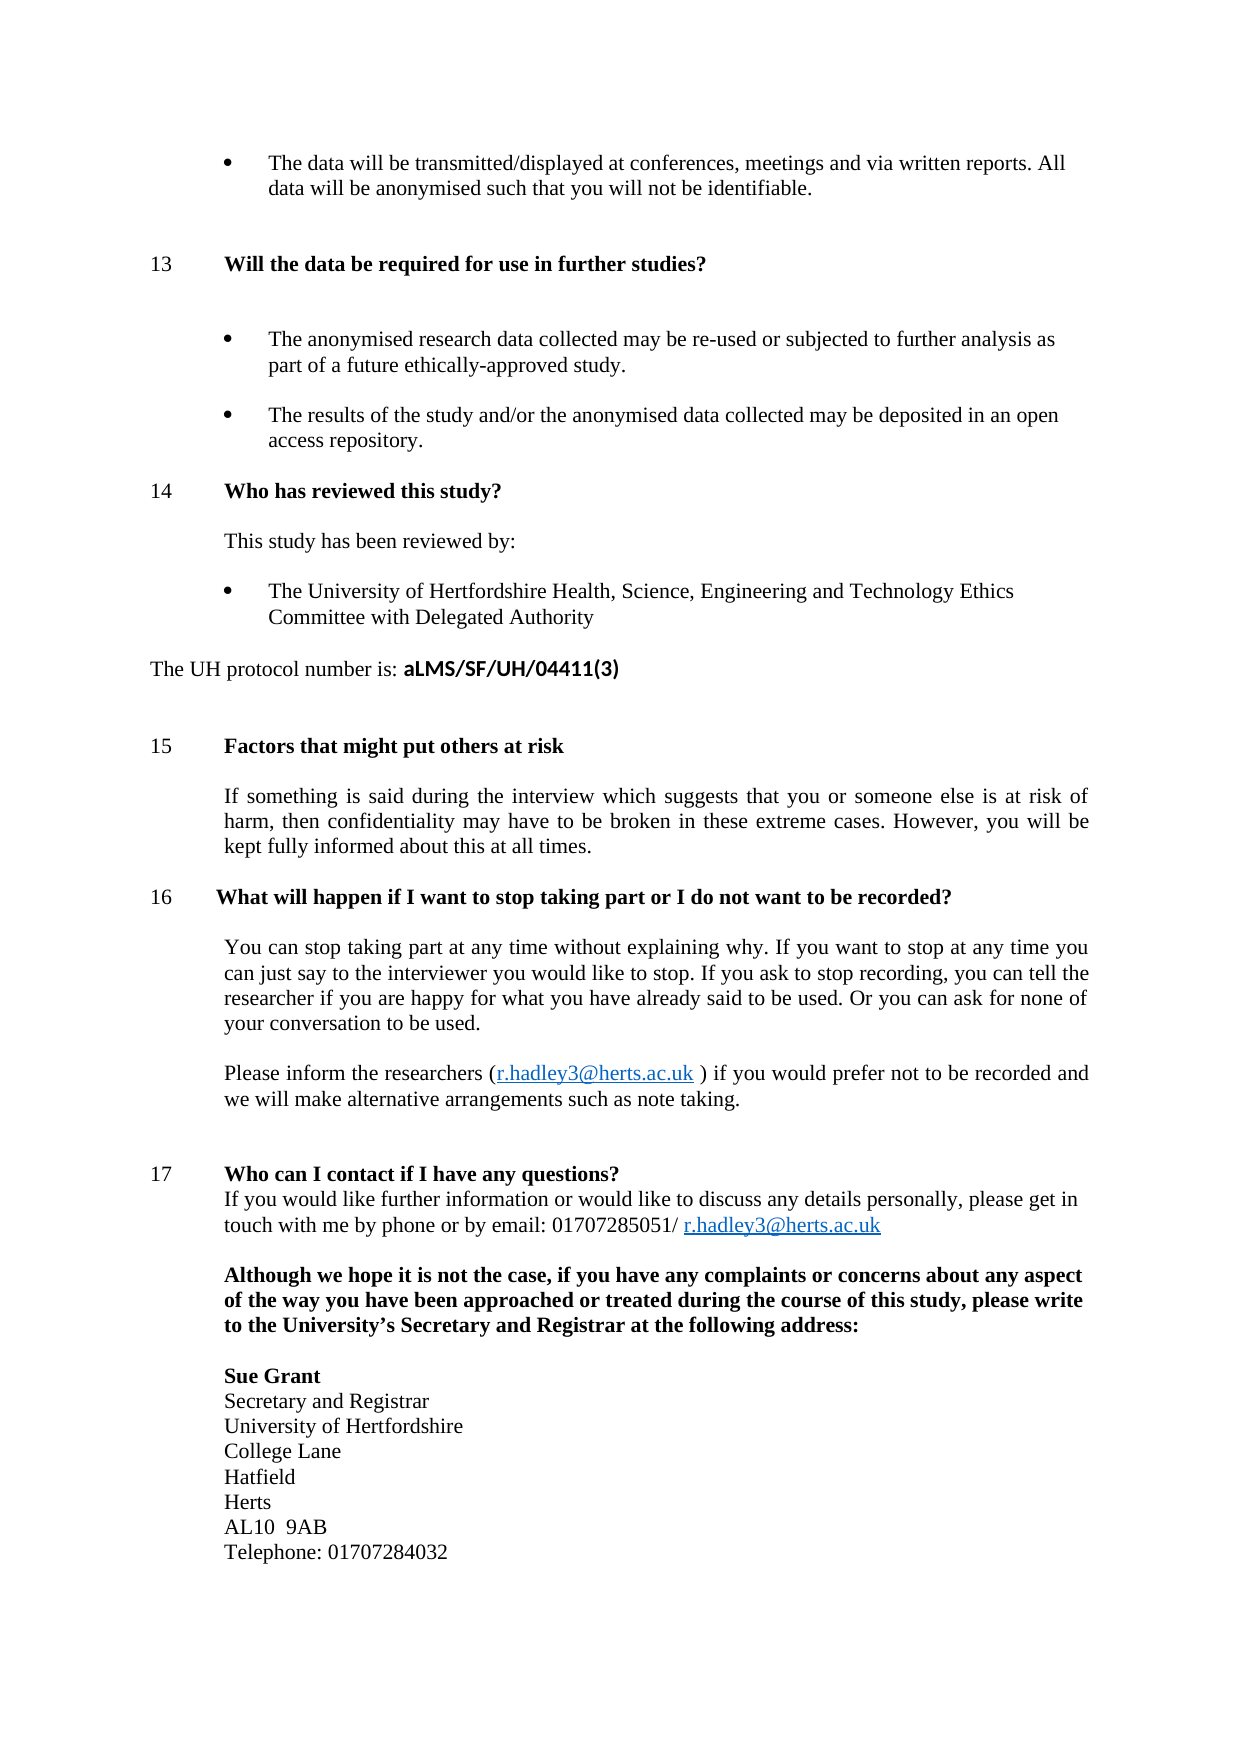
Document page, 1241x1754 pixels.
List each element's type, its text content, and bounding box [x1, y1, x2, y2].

text 13 Will the data be required for use in further studies? [150, 251, 1090, 276]
text You can stop taking part at any time without explaining why. If you want to stop at any time you can just say to the interviewer you would like to stop. If you ask to stop recording, you can tell the researcher if you are happy for what you have already said to be used. Or you can ask for none of your conversation to be used. [224, 934, 1090, 1035]
text Sue Grant [224, 1363, 1090, 1388]
text Secretary and Registrar [224, 1388, 1090, 1413]
text Telephone: 01707284032 [224, 1539, 1090, 1564]
text The UH protocol number is: aLMS/SF/UH/04411(3) [150, 654, 1090, 682]
text Herts [224, 1489, 1090, 1514]
list The data will be transmitted/displayed at conferences, meetings and via written reports. All data will be anonymised such that you will not be identifiable. [224, 150, 1090, 200]
text If something is said during the interview which suggests that you or someone else is at risk of harm, then confidentiality may have to be broken in these extreme cases. However, you will be kept fully informed about this at all times. [224, 783, 1090, 859]
text AL10 9AB [224, 1514, 1090, 1539]
list The results of the study and/or the anonymised data collected may be deposited in an open access repository. [224, 402, 1090, 452]
text 15 Factors that might put others at risk [150, 733, 1090, 758]
text 17 Who can I contact if I have any questions? [150, 1161, 1090, 1186]
list The University of Hertfordshire Health, Science, Engineering and Technology Ethics Committee with Delegated Authority [224, 578, 1090, 629]
text College Lane [224, 1438, 1090, 1464]
text 14 Who has reviewed this study? [150, 478, 1090, 503]
text Please inform the researchers (r.hadley3@herts.ac.uk ) if you would prefer not to be recorded and we will make alternative arrangements such as note taking. [224, 1060, 1090, 1111]
text Although we hope it is not the case, if you have any complaints or concerns about any aspect of the way you have been approached or treated during the course of this study, please write to the University’s Secretary and Registrar at the following address: [224, 1262, 1090, 1338]
text Hatfield [224, 1464, 1090, 1489]
text 16 What will happen if I want to stop taking part or I do not want to be recorded? [150, 884, 1090, 909]
text University of Hertfordshire [224, 1413, 1090, 1438]
text This study has been reviewed by: [224, 528, 1090, 553]
text If you would like further information or would like to discuss any details personally, please get in touch with me by phone or by email: 01707285051/ r.hadley3@herts.ac.uk [224, 1186, 1090, 1237]
list The anonymised research data collected may be re-used or subjected to further analysis as part of a future ethically-approved study. [224, 326, 1090, 377]
